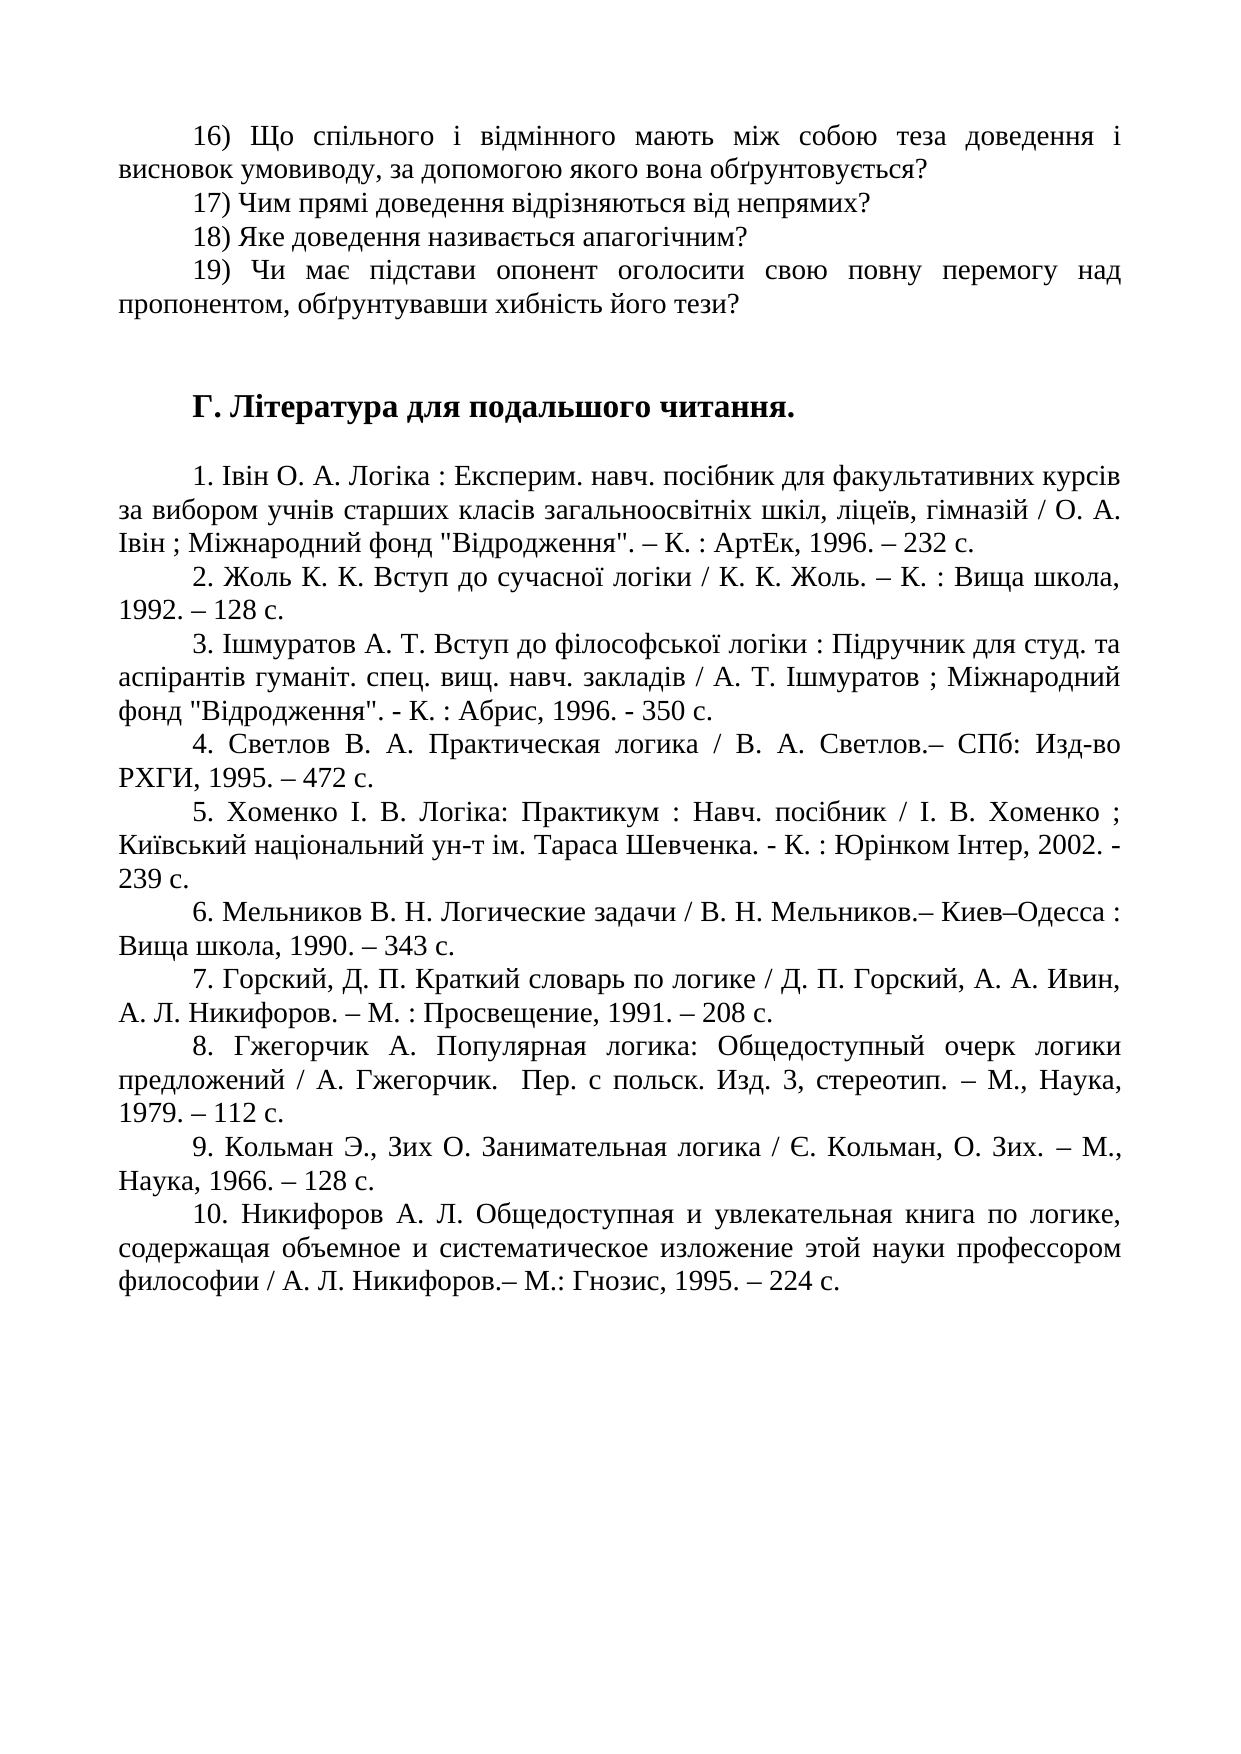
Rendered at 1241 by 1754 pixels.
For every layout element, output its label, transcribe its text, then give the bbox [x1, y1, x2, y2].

text 9. Кольман Э., Зих О. Занимательная логика / Є. Кольман, О. Зих. – М., Наука, 1966. – 128 с. [118, 1129, 1122, 1196]
text 4. Светлов В. А. Практическая логика / В. А. Светлов.– СПб: Изд-во РХГИ, 1995. – 472 с. [118, 727, 1122, 794]
text 18) Яке доведення називається апагогічним? [118, 219, 1122, 252]
text 6. Мельников В. Н. Логические задачи / В. Н. Мельников.– Киев–Одесса : Вища школа, 1990. – 343 с. [118, 894, 1122, 961]
text 1. Івін О. А. Логіка : Експерим. навч. посібник для факультативних курсів за вибором учнів старших класів загальноосвітніх шкіл, ліцеїв, гімназій / О. А. Івін ; Міжнародний фонд "Відродження". – К. : АртЕк, 1996. – 232 с. [118, 458, 1122, 559]
text 19) Чи має підстави опонент оголосити свою повну перемогу над пропонентом, обґрунтувавши хибність його тези? [118, 252, 1122, 319]
text 3. Ішмуратов А. Т. Вступ до філософської логіки : Підручник для студ. та аспірантів гуманіт. спец. вищ. навч. закладів / А. Т. Ішмуратов ; Міжнародний фонд "Відродження". - К. : Абрис, 1996. - 350 с. [118, 626, 1122, 727]
text 16) Що спільного і відмінного мають між собою теза доведення і висновок умовиводу, за допомогою якого вона обґрунтовується? [118, 118, 1122, 185]
text Г. Література для подальшого читання. [118, 386, 1122, 425]
text 2. Жоль К. К. Вступ до сучасної логіки / К. К. Жоль. – К. : Вища школа, 1992. – 128 с. [118, 559, 1122, 626]
text 10. Никифоров А. Л. Общедоступная и увлекательная книга по логике, содержащая объемное и систематическое изложение этой науки профессором философии / А. Л. Никифоров.– М.: Гнозис, 1995. – 224 с. [118, 1196, 1122, 1297]
text 5. Хоменко І. В. Логіка: Практикум : Навч. посібник / І. В. Хоменко ; Київський національний ун-т ім. Тараса Шевченка. - К. : Юрінком Інтер, 2002. - 239 с. [118, 794, 1122, 894]
text 7. Горский, Д. П. Краткий словарь по логике / Д. П. Горский, А. А. Ивин, А. Л. Никифоров. – М. : Просвещение, 1991. – 208 с. [118, 961, 1122, 1028]
text 17) Чим прямі доведення відрізняються від непрямих? [118, 185, 1122, 219]
text 8. Гжегорчик А. Популярная логика: Общедоступный очерк логики предложений / А. Гжегорчик. Пер. с польск. Изд. 3, стереотип. – М., Наука, 1979. – 112 с. [118, 1028, 1122, 1129]
